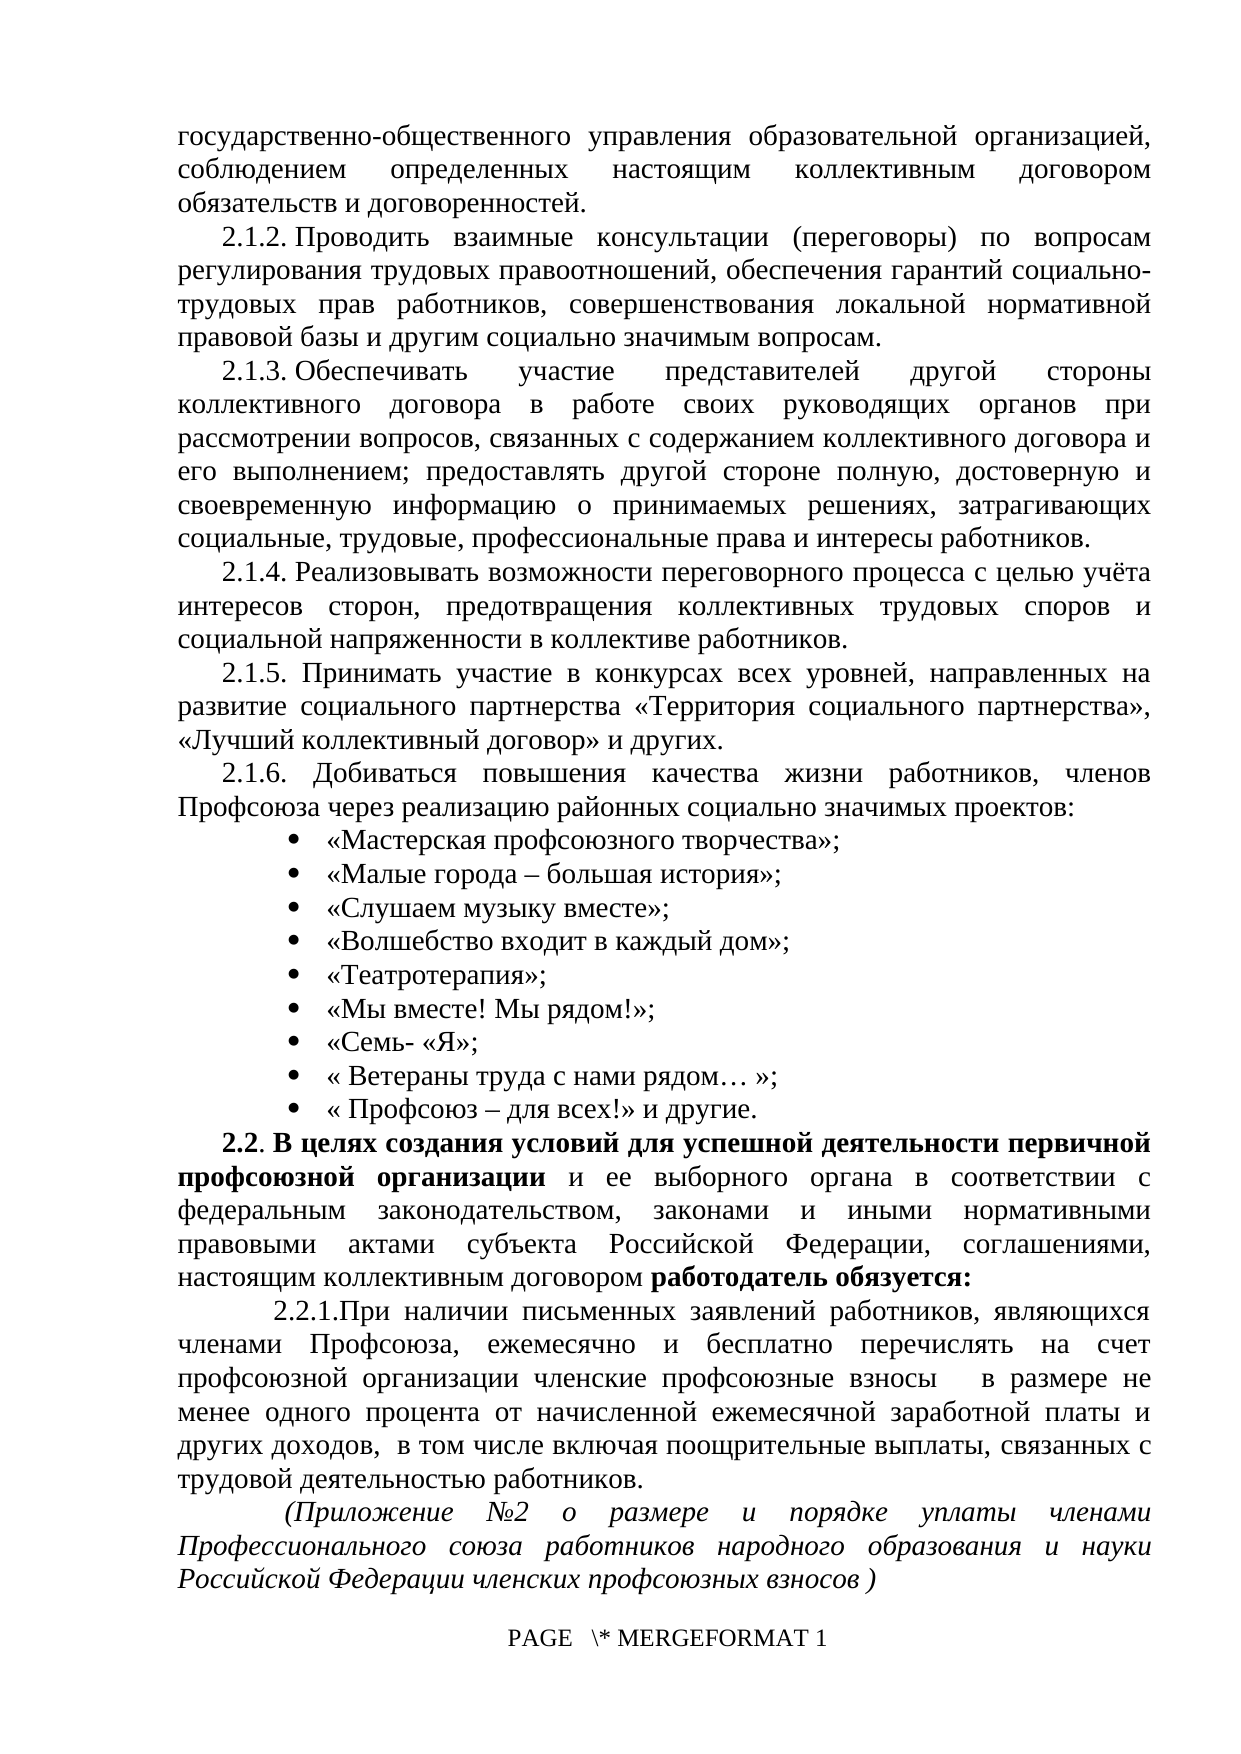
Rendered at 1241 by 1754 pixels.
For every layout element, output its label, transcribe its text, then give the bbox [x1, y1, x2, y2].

list «Слушаем музыку вместе»; [288, 890, 1152, 923]
list «Мы вместе! Мы рядом!»; [288, 991, 1152, 1024]
text 2.1.3. Обеспечивать участие представителей другой стороны коллективного договора в работе своих руководящих органов при рассмотрении вопросов, связанных с содержанием коллективного договора и его выполнением; предоставлять другой стороне полную, достоверную и своевременную информацию о принимаемых решениях, затрагивающих социальные, трудовые, профессиональные права и интересы работников. [177, 353, 1152, 554]
text 2.1.2. Проводить взаимные консультации (переговоры) по вопросам регулирования трудовых правоотношений, обеспечения гарантий социально-трудовых прав работников, совершенствования локальной нормативной правовой базы и другим социально значимым вопросам. [177, 219, 1152, 353]
text (Приложение №2 о размере и порядке уплаты членами Профессионального союза работников народного образования и науки Российской Федерации членских профсоюзных взносов ) [177, 1494, 1152, 1595]
list «Театротерапия»; [288, 957, 1152, 991]
text 2.1.5. Принимать участие в конкурсах всех уровней, направленных на развитие социального партнерства «Территория социального партнерства», «Лучший коллективный договор» и других. [177, 655, 1152, 755]
text 2.2.1.При наличии письменных заявлений работников, являющихся членами Профсоюза, ежемесячно и бесплатно перечислять на счет профсоюзной организации членские профсоюзные взносы в размере не менее одного процента от начисленной ежемесячной заработной платы и других доходов, в том числе включая поощрительные выплаты, связанных с трудовой деятельностью работников. [177, 1293, 1151, 1494]
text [177, 118, 1152, 219]
list « Профсоюз – для всех!» и другие. [288, 1092, 1152, 1125]
list «Волшебство входит в каждый дом»; [288, 923, 1152, 957]
list « Ветераны труда с нами рядом… »; [288, 1058, 1152, 1092]
list «Малые города – большая история»; [288, 856, 1152, 890]
text 2.2. В целях создания условий для успешной деятельности первичной профсоюзной организации и ее выборного органа в соответствии с федеральным законодательством, законами и иными нормативными правовыми актами субъекта Российской Федерации, соглашениями, настоящим коллективным договором работодатель обязуется: [177, 1125, 1152, 1293]
text 2.1.4. Реализовывать возможности переговорного процесса с целью учёта интересов сторон, предотвращения коллективных трудовых споров и социальной напряженности в коллективе работников. [177, 554, 1152, 655]
list «Мастерская профсоюзного творчества»; [288, 822, 1152, 856]
text 2.1.6. Добиваться повышения качества жизни работников, членов Профсоюза через реализацию районных социально значимых проектов: [177, 755, 1152, 822]
list «Семь- «Я»; [288, 1024, 1152, 1058]
